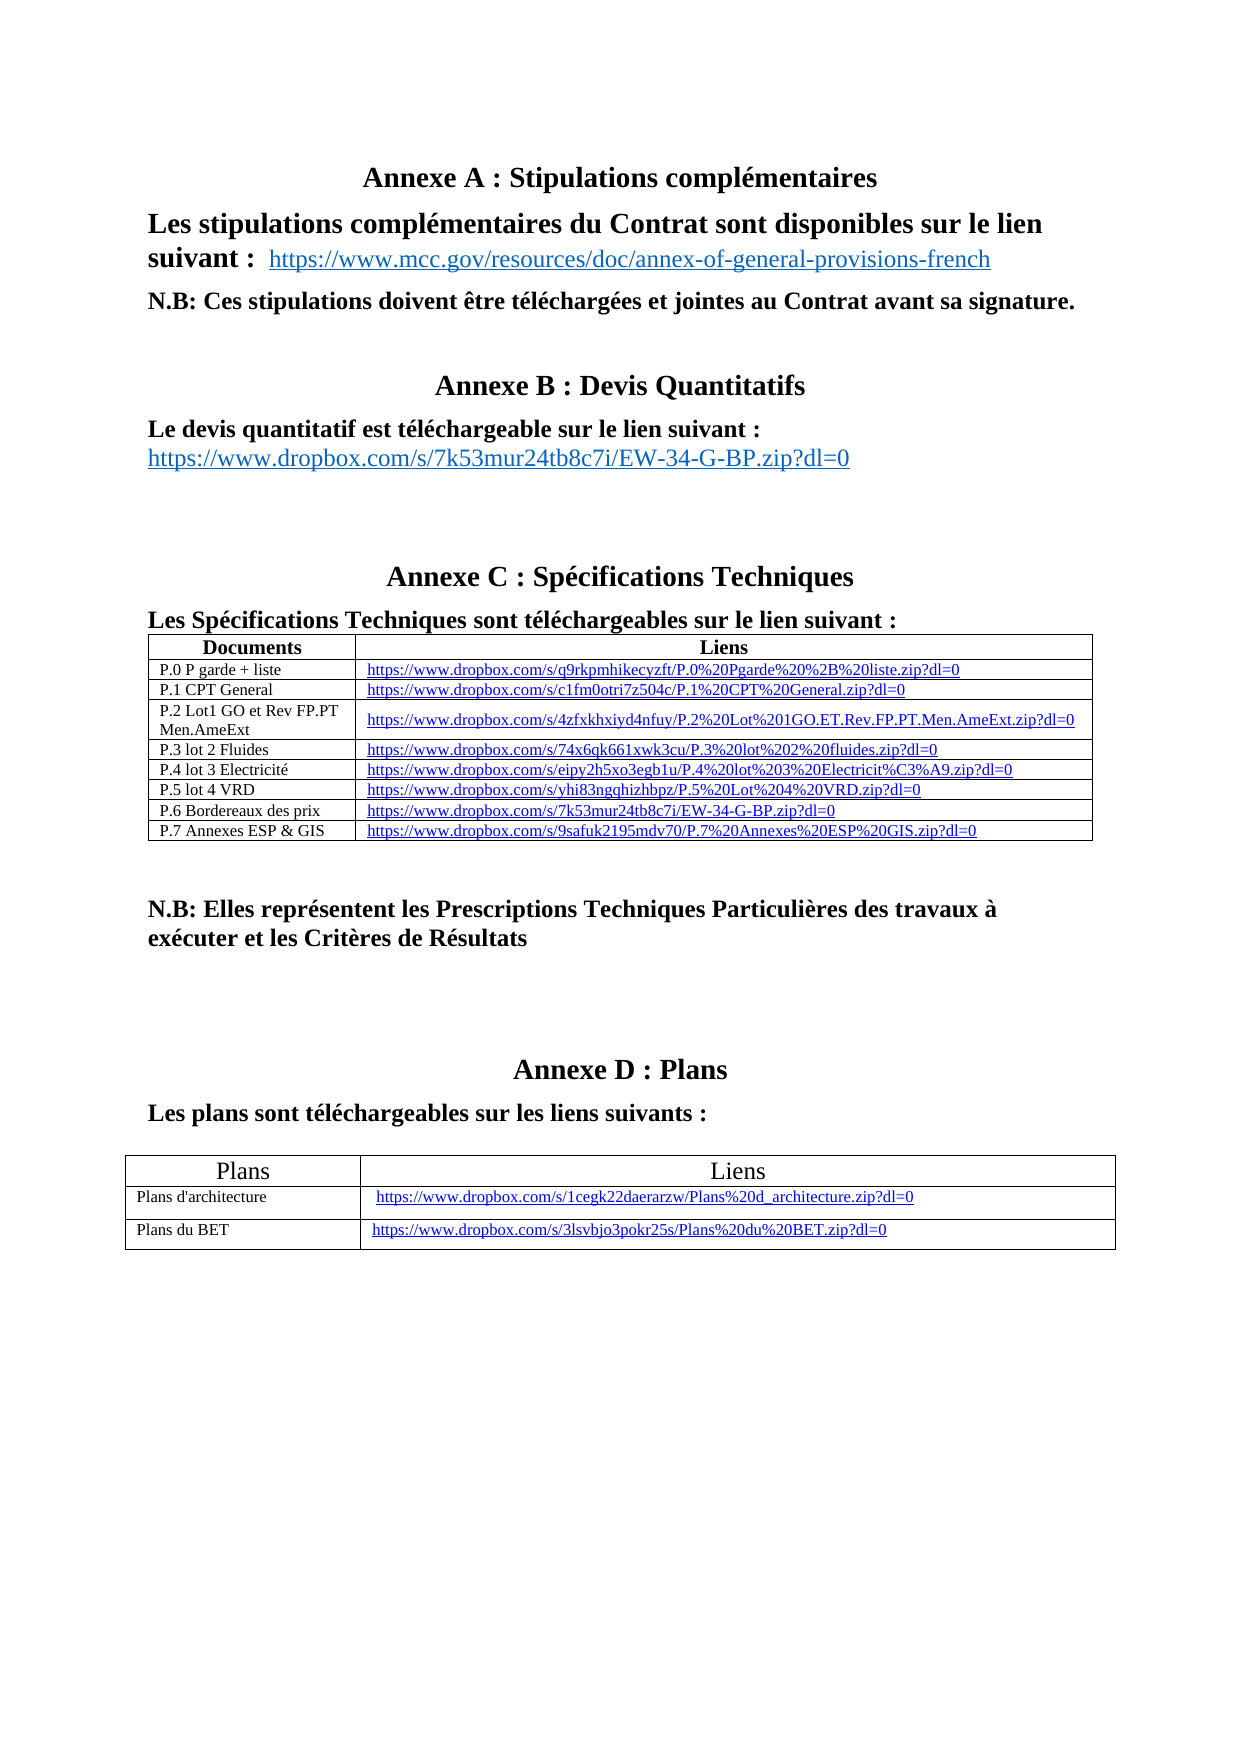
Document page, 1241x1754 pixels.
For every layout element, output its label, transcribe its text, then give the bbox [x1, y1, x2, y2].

table_cell P.7 Annexes ESP & GIS [149, 821, 355, 840]
text Le devis quantitatif est téléchargeable sur le lien suivant : https://www.dropbox.com/s/7k53mur24tb8c7i/EW-34-G-BP.zip?dl=0 [148, 414, 1093, 472]
table_cell https://www.dropbox.com/s/3lsvbjo3pokr25s/Plans%20du%20BET.zip?dl=0 [361, 1220, 1115, 1249]
subtitle Annexe C : Spécifications Techniques [148, 559, 1093, 593]
table_cell https://www.dropbox.com/s/4zfxkhxiyd4nfuy/P.2%20Lot%201GO.ET.Rev.FP.PT.Men.AmeExt.zip?dl=0 [356, 700, 1092, 739]
text Les plans sont téléchargeables sur les liens suivants : [148, 1098, 1093, 1127]
table_cell https://www.dropbox.com/s/yhi83ngqhizhbpz/P.5%20Lot%204%20VRD.zip?dl=0 [356, 780, 1092, 799]
subtitle N.B: Elles représentent les Prescriptions Techniques Particulières des travaux à exécuter et les Critères de Résultats [148, 894, 1093, 952]
table_header Liens [356, 635, 1092, 659]
table_cell P.4 lot 3 Electricité [149, 760, 355, 779]
subtitle Annexe B : Devis Quantitatifs [148, 368, 1093, 402]
text Les Spécifications Techniques sont téléchargeables sur le lien suivant : [148, 605, 1093, 634]
subtitle Annexe D : Plans [148, 1052, 1093, 1085]
table_header Plans [126, 1156, 360, 1186]
table_cell https://www.dropbox.com/s/7k53mur24tb8c7i/EW-34-G-BP.zip?dl=0 [356, 800, 1092, 819]
subtitle N.B: Ces stipulations doivent être téléchargées et jointes au Contrat avant sa signature. [148, 286, 1093, 314]
table_cell P.5 lot 4 VRD [149, 780, 355, 799]
table_cell Plans du BET [126, 1220, 360, 1249]
table_cell https://www.dropbox.com/s/1cegk22daerarzw/Plans%20d_architecture.zip?dl=0 [361, 1187, 1115, 1218]
table_cell P.3 lot 2 Fluides [149, 740, 355, 759]
table_header Liens [361, 1156, 1115, 1186]
table_cell https://www.dropbox.com/s/q9rkpmhikecyzft/P.0%20Pgarde%20%2B%20liste.zip?dl=0 [356, 660, 1092, 679]
table_cell https://www.dropbox.com/s/9safuk2195mdv70/P.7%20Annexes%20ESP%20GIS.zip?dl=0 [356, 821, 1092, 840]
table_header Documents [149, 635, 355, 659]
table_cell https://www.dropbox.com/s/74x6qk661xwk3cu/P.3%20lot%202%20fluides.zip?dl=0 [356, 740, 1092, 759]
table_cell https://www.dropbox.com/s/eipy2h5xo3egb1u/P.4%20lot%203%20Electricit%C3%A9.zip?dl=0 [356, 760, 1092, 779]
table_cell P.2 Lot1 GO et Rev FP.PT Men.AmeExt [149, 700, 355, 739]
table_cell P.6 Bordereaux des prix [149, 800, 355, 819]
table_cell https://www.dropbox.com/s/c1fm0otri7z504c/P.1%20CPT%20General.zip?dl=0 [356, 680, 1092, 699]
table_cell P.1 CPT General [149, 680, 355, 699]
table_cell Plans d'architecture [126, 1187, 360, 1218]
table_cell P.0 P garde + liste [149, 660, 355, 679]
subtitle Annexe A : Stipulations complémentaires [148, 160, 1093, 194]
subtitle Les stipulations complémentaires du Contrat sont disponibles sur le lien suivant : https://www.mcc.gov/resources/doc/annex-of-general-provisions-french [148, 206, 1093, 273]
